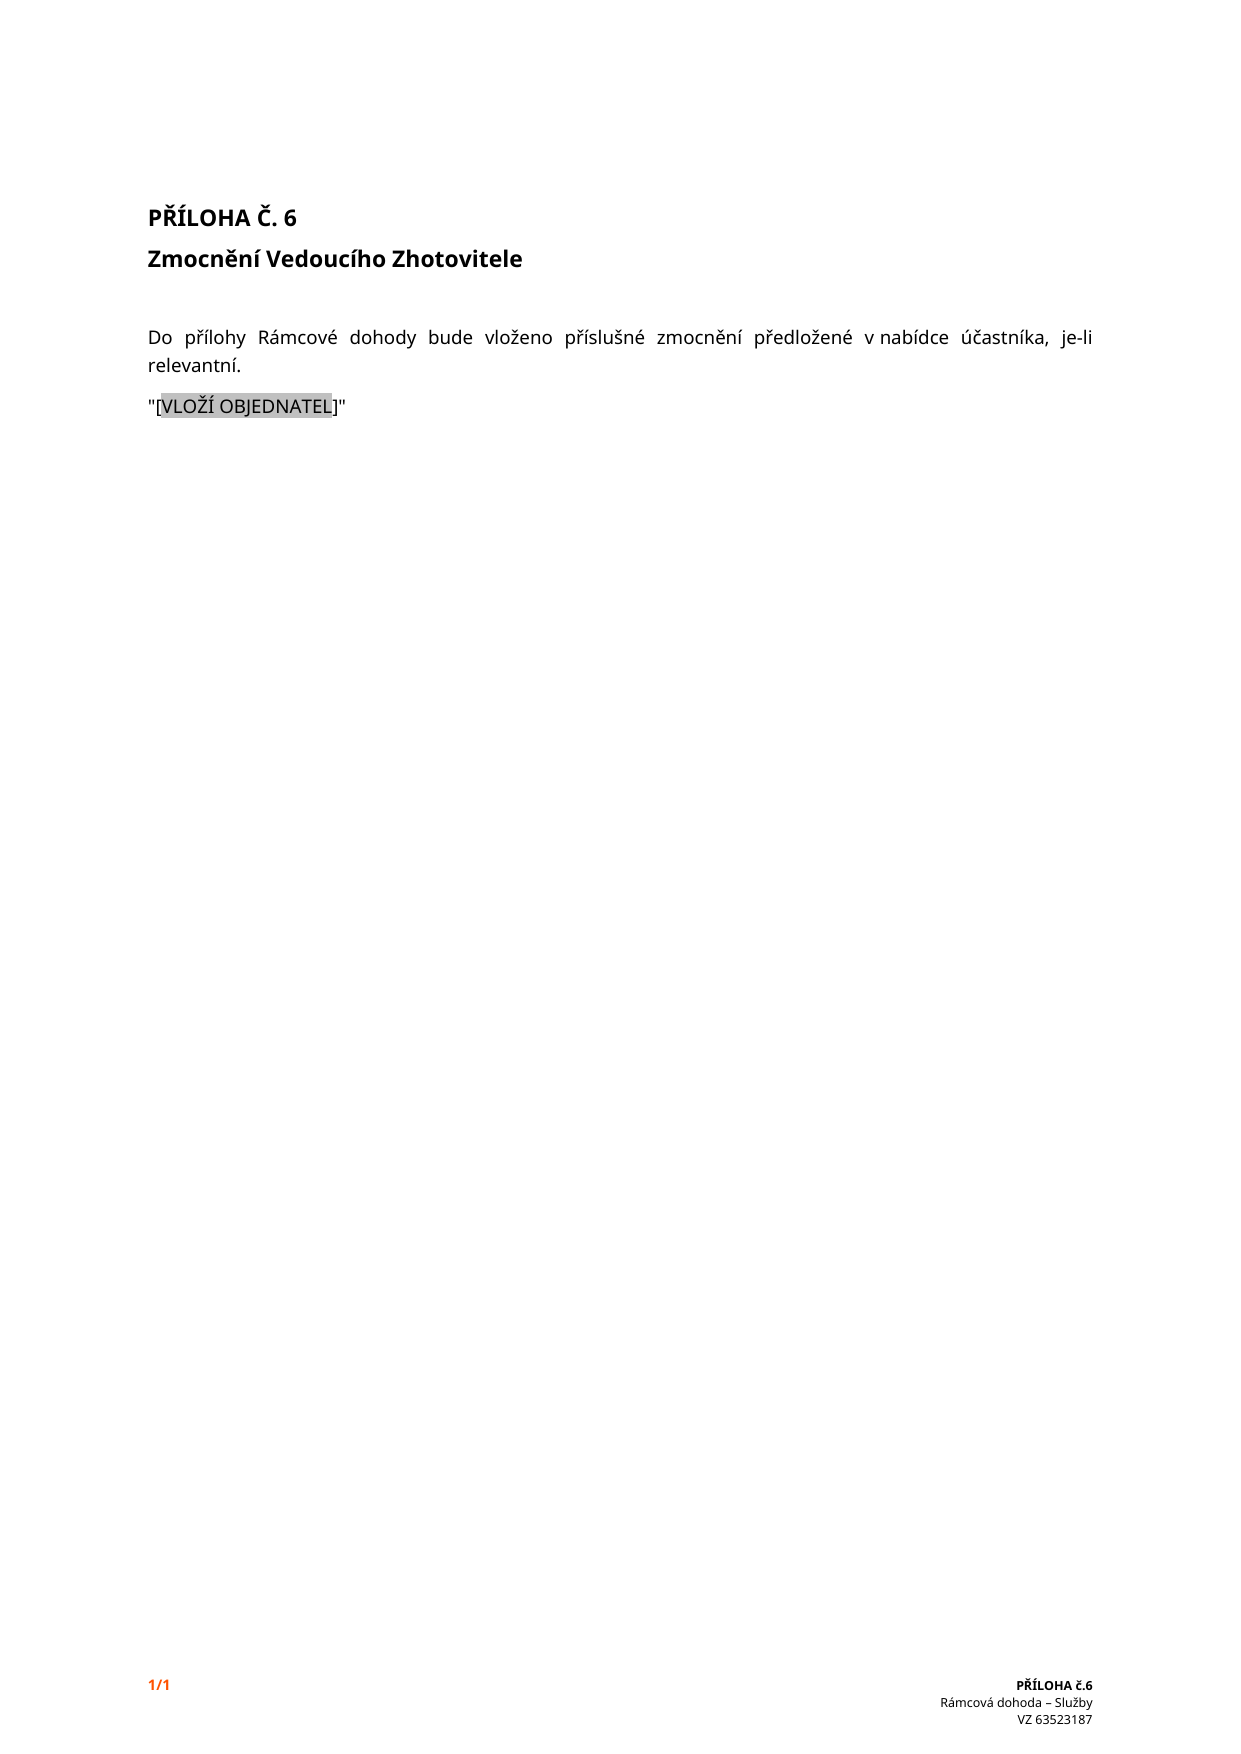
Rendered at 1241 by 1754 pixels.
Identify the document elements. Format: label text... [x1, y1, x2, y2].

text "[VLOŽÍ OBJEDNATEL]" [332, 393, 1093, 418]
text Do přílohy Rámcové dohody bude vloženo příslušné zmocnění předložené v nabídce účastníka, je-li relevantní. [148, 324, 1093, 378]
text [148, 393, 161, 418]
text Příloha č. 6 [148, 203, 1093, 232]
text Zmocnění Vedoucího Zhotovitele [148, 244, 1093, 273]
